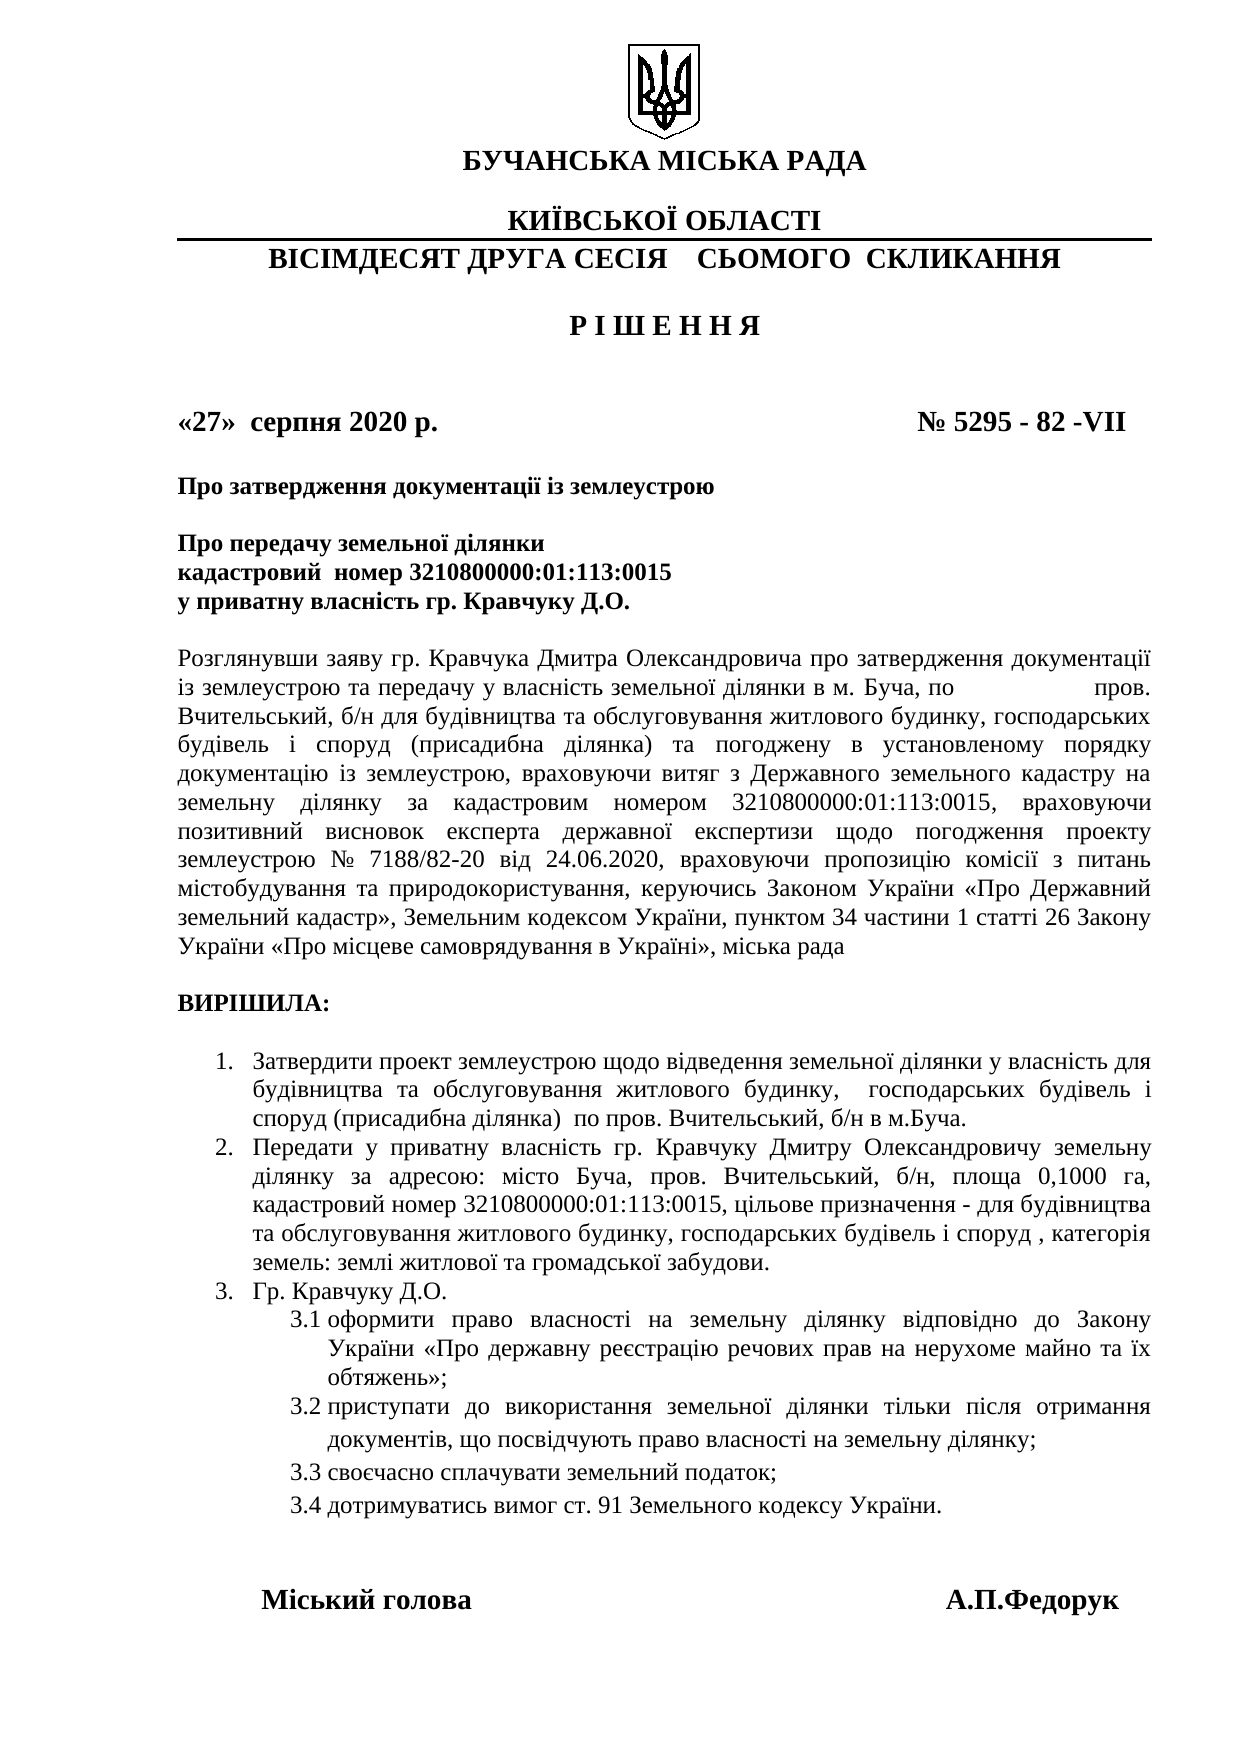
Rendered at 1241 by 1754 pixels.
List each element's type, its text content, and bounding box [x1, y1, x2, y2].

text Р І Ш Е Н Н Я [177, 308, 1152, 342]
list дотримуватись вимог ст. 91 Земельного кодексу України. [290, 1490, 1152, 1519]
text Про передачу земельної ділянки [177, 528, 1152, 557]
text Розглянувши заяву гр. Кравчука Дмитра Олександровича про затвердження документації із землеустрою та передачу у власність земельної ділянки в м. Буча, по пров. Вчительський, б/н для будівництва та обслуговування житлового будинку, господарських будівель і споруд (присадибна ділянка) та погоджену в установленому порядку документацію із землеустрою, враховуючи витяг з Державного земельного кадастру на земельну ділянку за кадастровим номером 3210800000:01:113:0015, враховуючи позитивний висновок експерта державної експертизи щодо погодження проекту землеустрою № 7188/82-20 від 24.06.2020, враховуючи пропозицію комісії з питань містобудування та природокористування, керуючись Законом України «Про Державний земельний кадастр», Земельним кодексом України, пунктом 34 частини 1 статті 26 Закону України «Про місцеве самоврядування в Україні», міська рада [177, 643, 1152, 959]
list Гр. Кравчуку Д.О. [215, 1276, 1152, 1304]
list оформити право власності на земельну ділянку відповідно до Закону України «Про державну реєстрацію речових прав на нерухоме майно та їх обтяжень»; [290, 1304, 1152, 1391]
list Передати у приватну власність гр. Кравчуку Дмитру Олександровичу земельну ділянку за адресою: місто Буча, пров. Вчительський, б/н, площа 0,1000 га, кадастровий номер 3210800000:01:113:0015, цільове призначення - для будівництва та обслуговування житлового будинку, господарських будівель і споруд , категорія земель: землі житлової та громадської забудови. [215, 1132, 1152, 1276]
text кадастровий номер 3210800000:01:113:0015 [177, 557, 1152, 586]
text ВИРІШИЛА: [177, 988, 1152, 1017]
text у приватну власність гр. Кравчуку Д.О. [177, 586, 1152, 614]
list Затвердити проект землеустрою щодо відведення земельної ділянки у власність для будівництва та обслуговування житлового будинку, господарських будівель і споруд (присадибна ділянка) по пров. Вчительський, б/н в м.Буча. [215, 1046, 1152, 1132]
text Міський голова А.П.Федорук [177, 1582, 1152, 1616]
text Про затвердження документації із землеустрою [177, 471, 1152, 499]
text ВІСІМДЕСЯТ ДРУГА СЕСІЯ СЬОМОГО СКЛИКАННЯ [177, 241, 1152, 275]
text КИЇВСЬКОЇ ОБЛАСТІ [177, 203, 1152, 238]
list приступати до використання земельної ділянки тільки після отримання документів, що посвідчують право власності на земельну ділянку; [290, 1391, 1152, 1453]
text БУЧАНСЬКА МІСЬКА РАДА [177, 143, 1152, 177]
list своєчасно сплачувати земельний податок; [290, 1457, 1152, 1486]
text «27» серпня 2020 р. № 5295 - 82 -VІІ [177, 404, 1152, 437]
